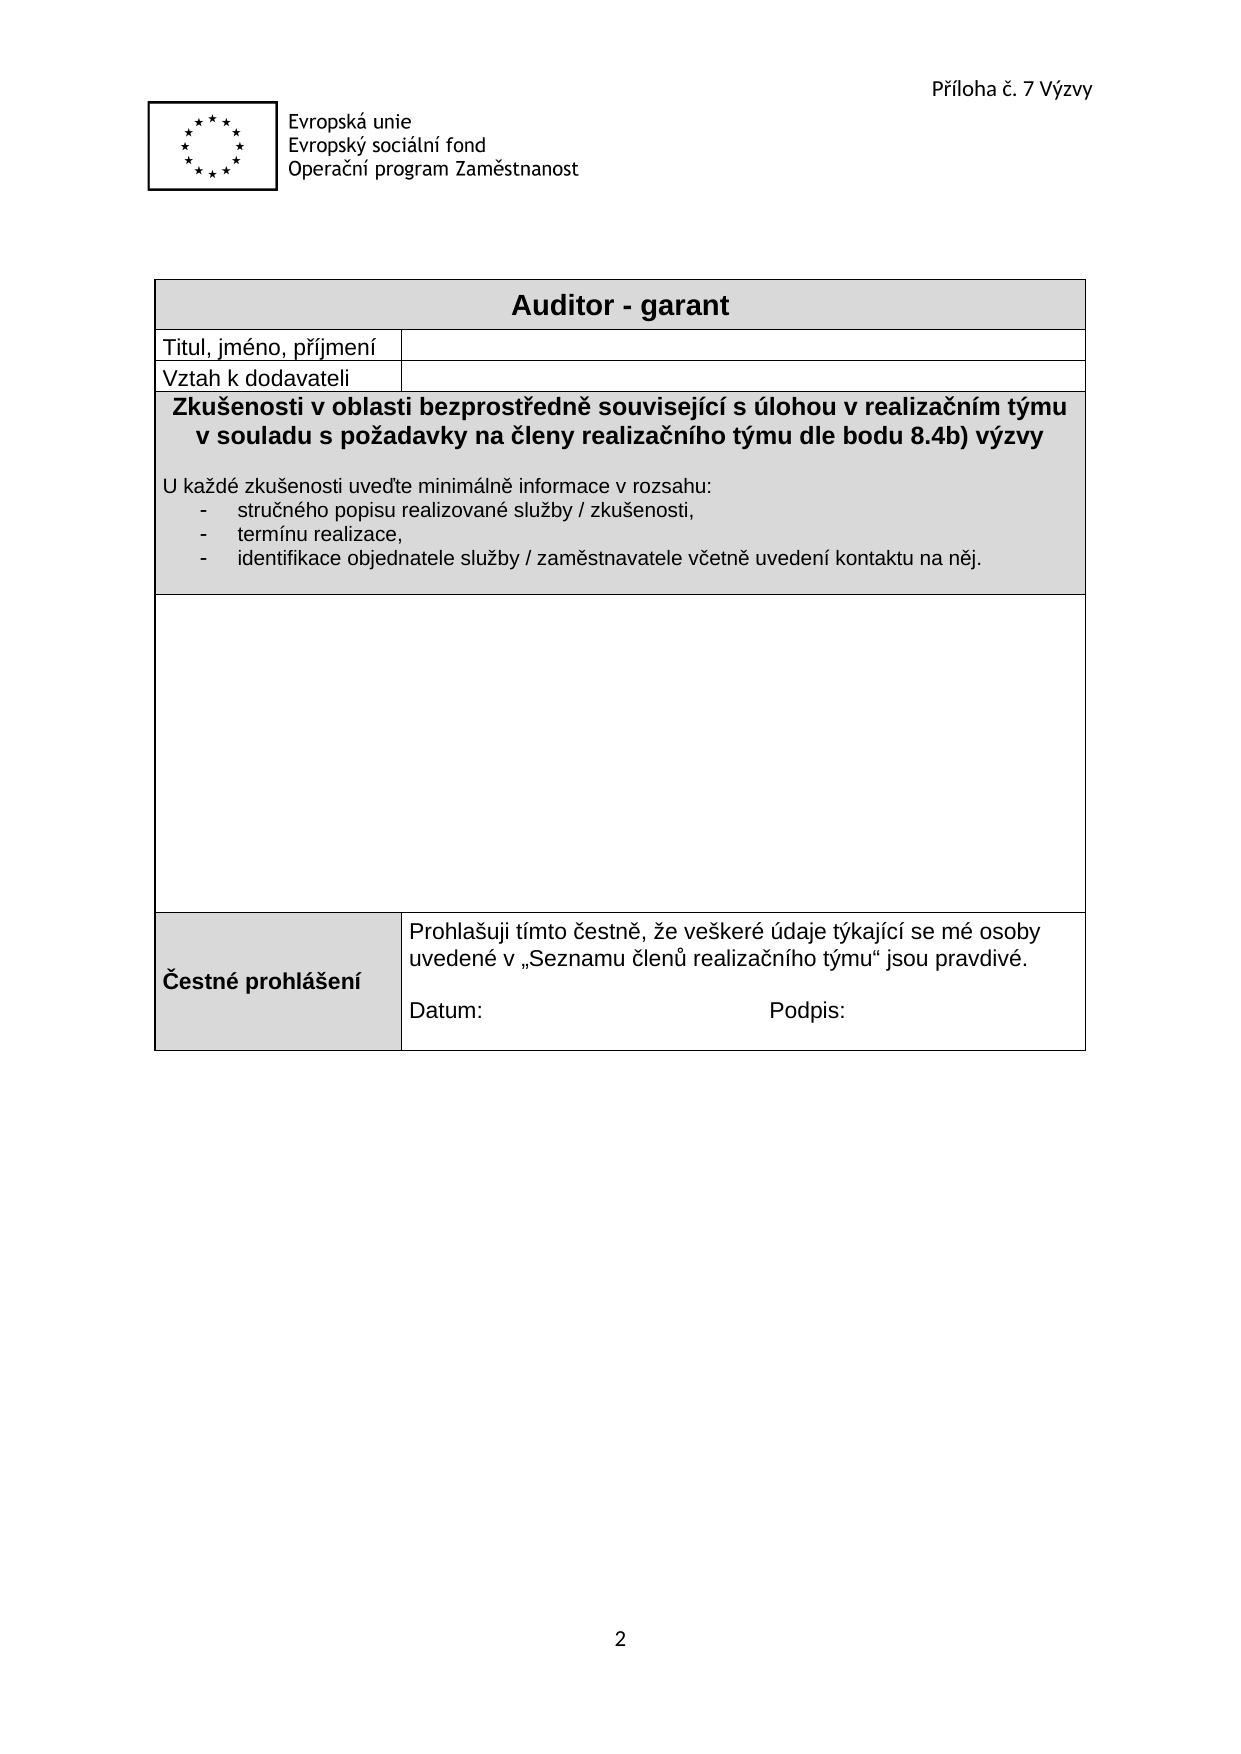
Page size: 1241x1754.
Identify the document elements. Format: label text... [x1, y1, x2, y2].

table_cell Čestné prohlášení [156, 913, 401, 1050]
table_cell [402, 361, 1085, 391]
table_cell Prohlašuji tímto čestně, že veškeré údaje týkající se mé osoby uvedené v „Seznamu členů realizačního týmu“ jsou pravdivé. Datum: Podpis: [402, 913, 1085, 1050]
picture [147, 101, 579, 191]
table_cell Zkušenosti v oblasti bezprostředně související s úlohou v realizačním týmu v souladu s požadavky na členy realizačního týmu dle bodu 8.4b) výzvy U každé zkušenosti uveďte minimálně informace v rozsahu: stručného popisu realizované služby / zkušenosti, termínu realizace, identifikace objednatele služby / zaměstnavatele včetně uvedení kontaktu na něj. [156, 392, 1085, 594]
table_cell Vztah k dodavateli [156, 361, 401, 391]
table_header Auditor - garant [156, 280, 1085, 329]
table_cell Titul, jméno, příjmení [156, 330, 401, 360]
table_cell [156, 595, 1085, 912]
table_cell [402, 330, 1085, 360]
